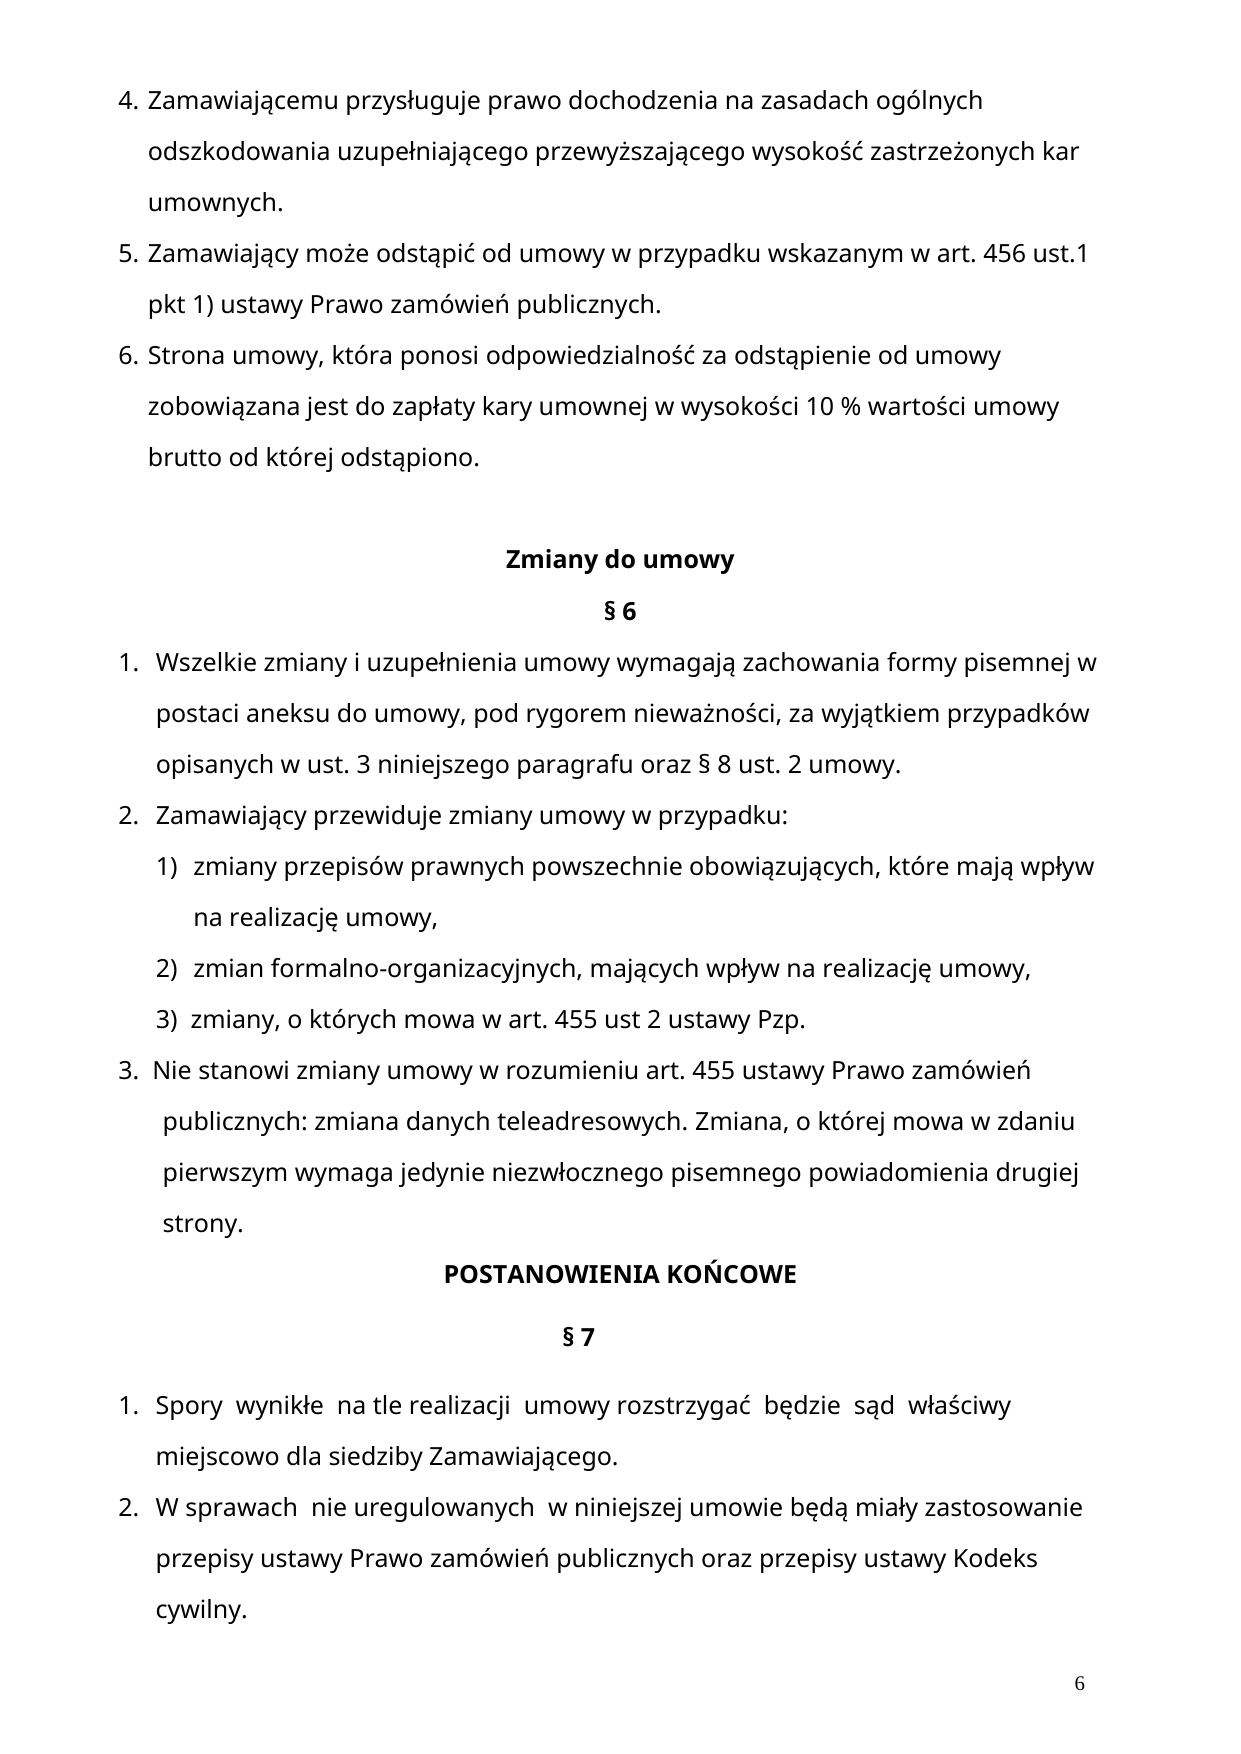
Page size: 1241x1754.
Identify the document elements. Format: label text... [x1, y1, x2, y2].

text 3) zmiany, o których mowa w art. 455 ust 2 ustawy Pzp. [156, 1001, 1122, 1036]
list Spory wynikłe na tle realizacji umowy rozstrzygać będzie sąd właściwy miejscowo dla siedziby Zamawiającego. [118, 1387, 1122, 1472]
subtitle POSTANOWIENIA KOŃCOWE [118, 1257, 1122, 1291]
list Zamawiającemu przysługuje prawo dochodzenia na zasadach ogólnych odszkodowania uzupełniającego przewyższającego wysokość zastrzeżonych kar umownych. [118, 83, 1122, 219]
text Zmiany do umowy [118, 542, 1122, 576]
list Zamawiający przewiduje zmiany umowy w przypadku: [118, 797, 1122, 831]
text 3. Nie stanowi zmiany umowy w rozumieniu art. 455 ustawy Prawo zamówień publicznych: zmiana danych teleadresowych. Zmiana, o której mowa w zdaniu pierwszym wymaga jedynie niezwłocznego pisemnego powiadomienia drugiej strony. [118, 1052, 1122, 1240]
list zmian formalno-organizacyjnych, mających wpływ na realizację umowy, [156, 950, 1122, 984]
list Wszelkie zmiany i uzupełnienia umowy wymagają zachowania formy pisemnej w postaci aneksu do umowy, pod rygorem nieważności, za wyjątkiem przypadków opisanych w ust. 3 niniejszego paragrafu oraz § 8 ust. 2 umowy. [118, 644, 1122, 780]
list W sprawach nie uregulowanych w niniejszej umowie będą miały zastosowanie przepisy ustawy Prawo zamówień publicznych oraz przepisy ustawy Kodeks cywilny. [118, 1489, 1122, 1626]
list Zamawiający może odstąpić od umowy w przypadku wskazanym w art. 456 ust.1 pkt 1) ustawy Prawo zamówień publicznych. [118, 236, 1122, 321]
text § 7 [487, 1319, 1122, 1353]
list Strona umowy, która ponosi odpowiedzialność za odstąpienie od umowy zobowiązana jest do zapłaty kary umownej w wysokości 10 % wartości umowy brutto od której odstąpiono. [118, 338, 1122, 474]
list zmiany przepisów prawnych powszechnie obowiązujących, które mają wpływ na realizację umowy, [156, 848, 1122, 933]
text § 6 [118, 593, 1122, 627]
